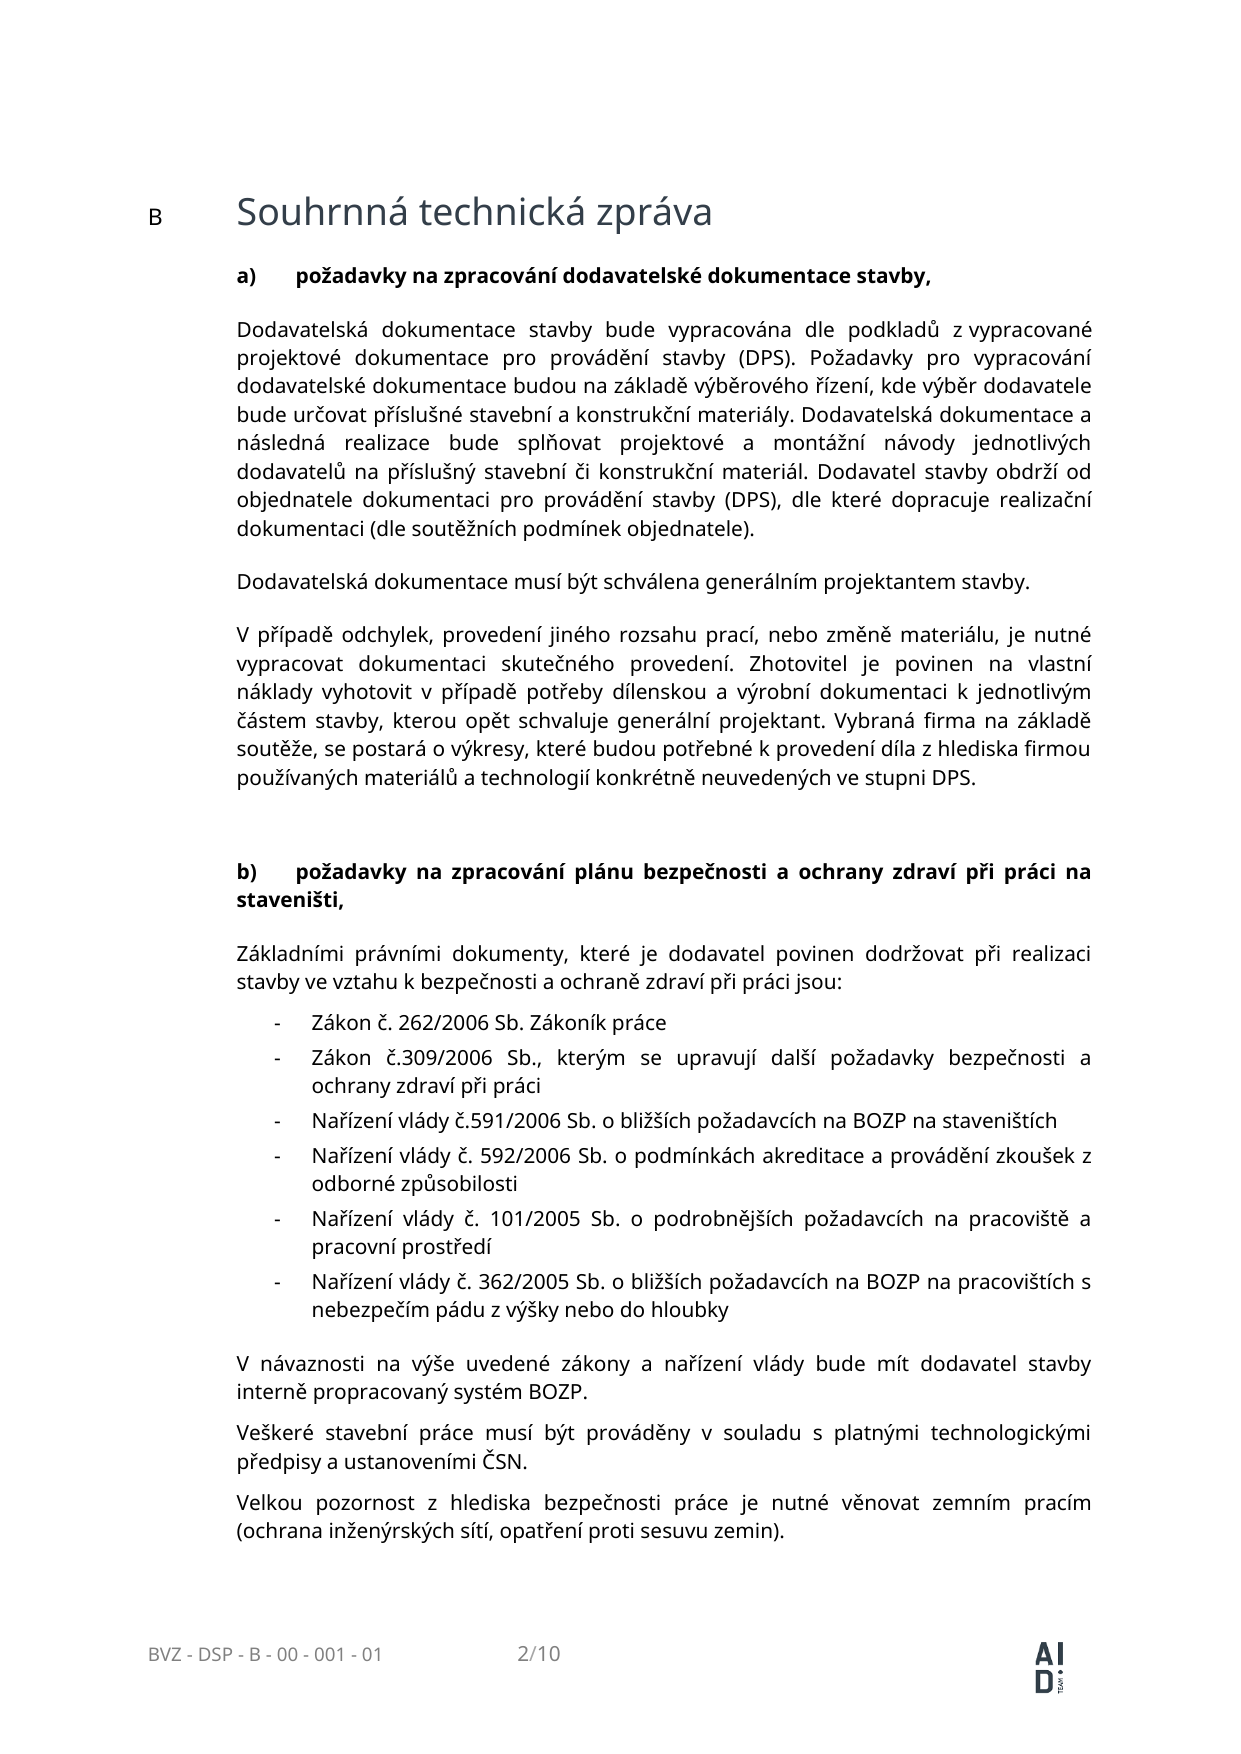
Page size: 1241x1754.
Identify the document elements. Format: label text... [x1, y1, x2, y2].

list Nařízení vlády č.591/2006 Sb. o bližších požadavcích na BOZP na staveništích [274, 1106, 1092, 1135]
text Velkou pozornost z hlediska bezpečnosti práce je nutné věnovat zemním pracím (ochrana inženýrských sítí, opatření proti sesuvu zemin). [236, 1488, 1092, 1545]
subtitle Souhrnná technická zpráva [148, 185, 1092, 236]
list Zákon č. 262/2006 Sb. Zákoník práce [274, 1008, 1092, 1037]
text V návaznosti na výše uvedené zákony a nařízení vlády bude mít dodavatel stavby interně propracovaný systém BOZP. [236, 1349, 1092, 1406]
text Veškeré stavební práce musí být prováděny v souladu s platnými technologickými předpisy a ustanoveními ČSN. [236, 1418, 1092, 1475]
list Nařízení vlády č. 592/2006 Sb. o podmínkách akreditace a provádění zkoušek z odborné způsobilosti [274, 1141, 1092, 1198]
text Dodavatelská dokumentace musí být schválena generálním projektantem stavby. [236, 567, 1092, 596]
picture [1035, 1640, 1065, 1694]
text Dodavatelská dokumentace stavby bude vypracována dle podkladů z vypracované projektové dokumentace pro provádění stavby (DPS). Požadavky pro vypracování dodavatelské dokumentace budou na základě výběrového řízení, kde výběr dodavatele bude určovat příslušné stavební a konstrukční materiály. Dodavatelská dokumentace a následná realizace bude splňovat projektové a montážní návody jednotlivých dodavatelů na příslušný stavební či konstrukční materiál. Dodavatel stavby obdrží od objednatele dokumentaci pro provádění stavby (DPS), dle které dopracuje realizační dokumentaci (dle soutěžních podmínek objednatele). [236, 315, 1092, 542]
list Nařízení vlády č. 101/2005 Sb. o podrobnějších požadavcích na pracoviště a pracovní prostředí [274, 1204, 1092, 1261]
text V případě odchylek, provedení jiného rozsahu prací, nebo změně materiálu, je nutné vypracovat dokumentaci skutečného provedení. Zhotovitel je povinen na vlastní náklady vyhotovit v případě potřeby dílenskou a výrobní dokumentaci k jednotlivým částem stavby, kterou opět schvaluje generální projektant. Vybraná firma na základě soutěže, se postará o výkresy, které budou potřebné k provedení díla z hlediska firmou používaných materiálů a technologií konkrétně neuvedených ve stupni DPS. [236, 621, 1092, 791]
text Základními právními dokumenty, které je dodavatel povinen dodržovat při realizaci stavby ve vztahu k bezpečnosti a ochraně zdraví při práci jsou: [236, 939, 1092, 996]
list Zákon č.309/2006 Sb., kterým se upravují další požadavky bezpečnosti a ochrany zdraví při práci [274, 1043, 1092, 1100]
list požadavky na zpracování plánu bezpečnosti a ochrany zdraví při práci na staveništi, [236, 857, 1092, 914]
list požadavky na zpracování dodavatelské dokumentace stavby, [236, 261, 1092, 290]
list Nařízení vlády č. 362/2005 Sb. o bližších požadavcích na BOZP na pracovištích s nebezpečím pádu z výšky nebo do hloubky [274, 1267, 1092, 1324]
